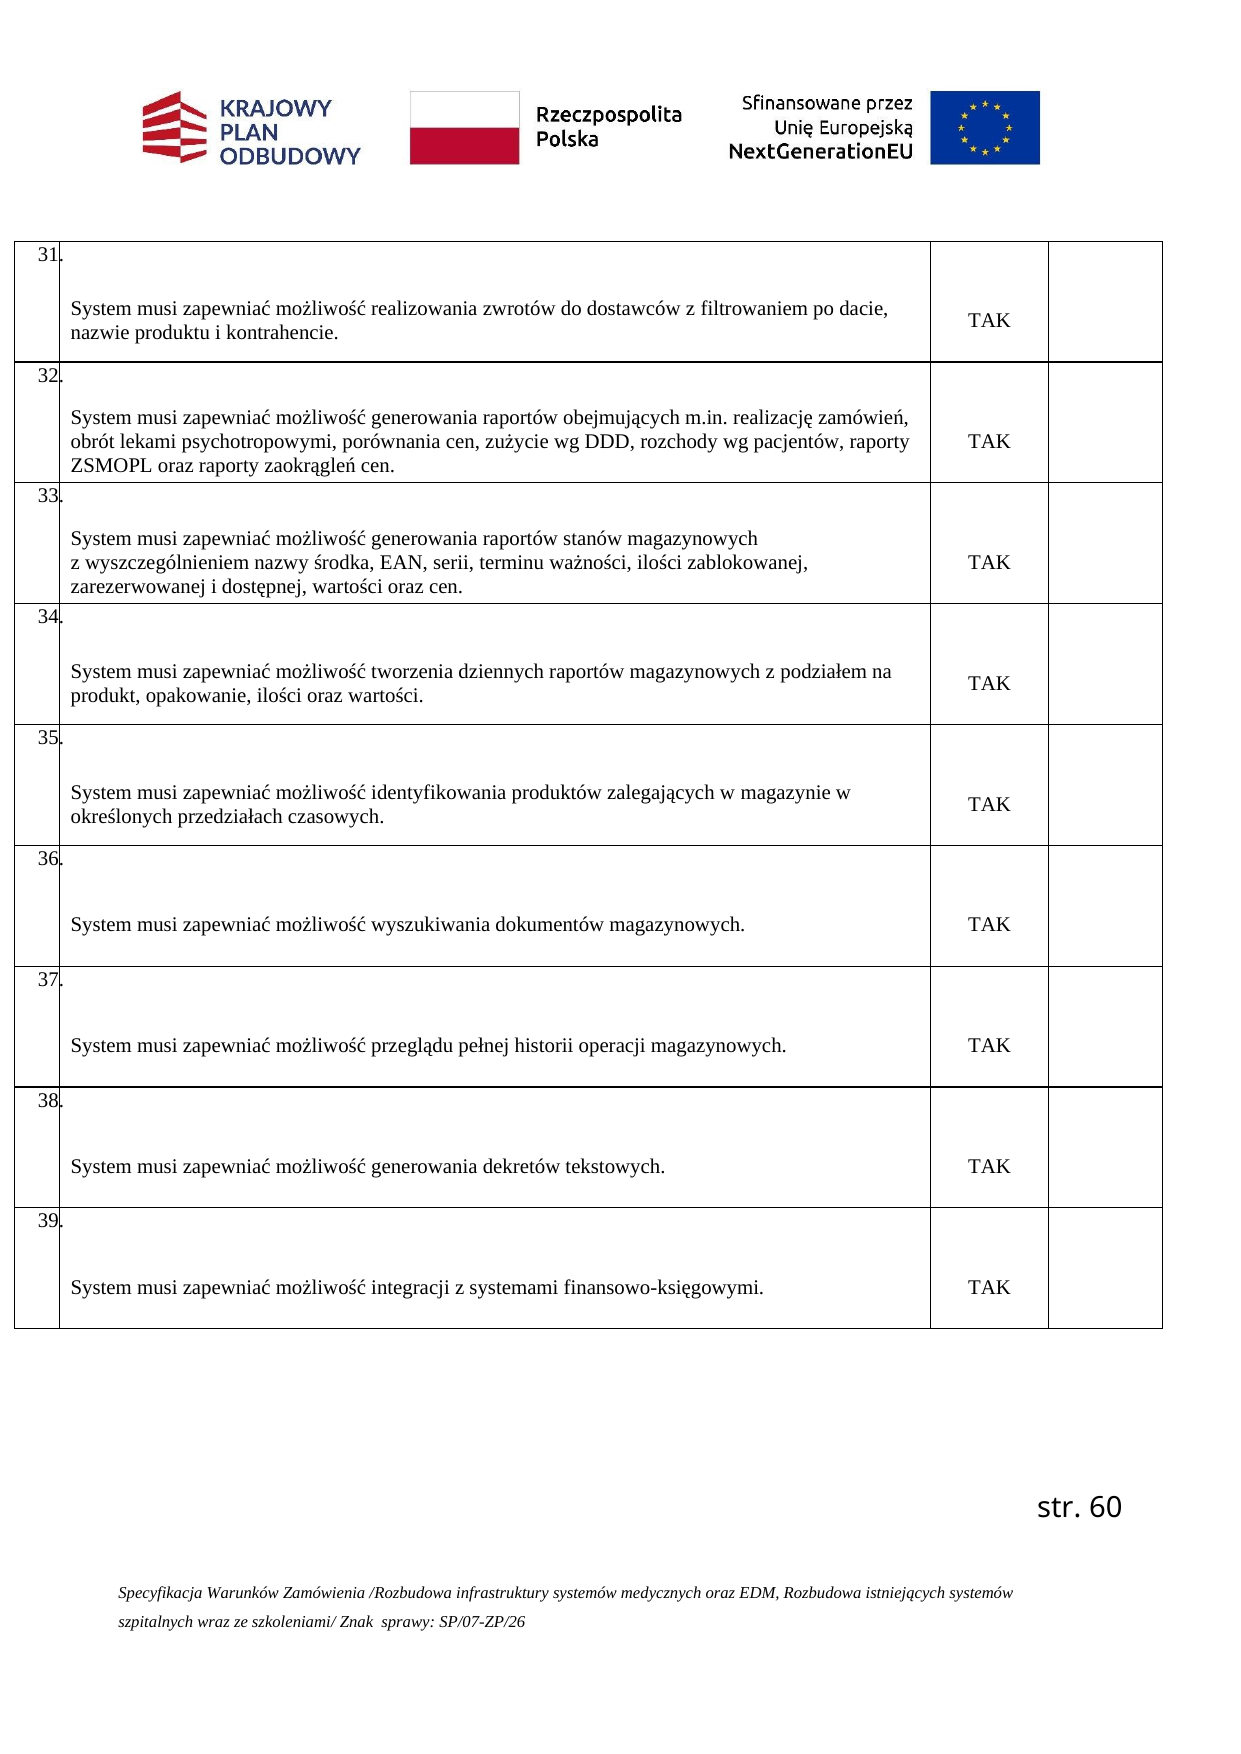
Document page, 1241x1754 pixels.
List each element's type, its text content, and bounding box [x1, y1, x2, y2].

table_cell TAK [931, 725, 1048, 845]
table_cell TAK [931, 846, 1048, 966]
table_cell System musi zapewniać możliwość przeglądu pełnej historii operacji magazynowych. [60, 967, 930, 1086]
table_cell [1049, 967, 1162, 1086]
table_cell [15, 242, 59, 361]
table_cell [1049, 483, 1162, 603]
table_cell System musi zapewniać możliwość realizowania zwrotów do dostawców z filtrowaniem po dacie, nazwie produktu i kontrahencie. [60, 242, 930, 361]
table_cell System musi zapewniać możliwość generowania raportów obejmujących m.in. realizację zamówień, obrót lekami psychotropowymi, porównania cen, zużycie wg DDD, rozchody wg pacjentów, raporty ZSMOPL oraz raporty zaokrągleń cen. [60, 363, 930, 482]
table_cell TAK [931, 967, 1048, 1086]
table_cell System musi zapewniać możliwość integracji z systemami finansowo-księgowymi. [60, 1208, 930, 1328]
table_cell TAK [931, 604, 1048, 724]
table_cell TAK [931, 242, 1048, 361]
table_cell [15, 967, 59, 1086]
table_cell System musi zapewniać możliwość generowania raportów stanów magazynowych z wyszczególnieniem nazwy środka, EAN, serii, terminu ważności, ilości zablokowanej, zarezerwowanej i dostępnej, wartości oraz cen. [60, 483, 930, 603]
table_cell [1049, 604, 1162, 724]
table_cell [1049, 242, 1162, 361]
table_cell [1049, 846, 1162, 966]
table_cell TAK [931, 1088, 1048, 1207]
table_cell [1049, 725, 1162, 845]
table_cell [15, 363, 59, 482]
table_cell TAK [931, 1208, 1048, 1328]
table_cell System musi zapewniać możliwość wyszukiwania dokumentów magazynowych. [60, 846, 930, 966]
table_cell TAK [931, 363, 1048, 482]
table_cell [1049, 1088, 1162, 1207]
table_cell [15, 1088, 59, 1207]
table_cell System musi zapewniać możliwość identyfikowania produktów zalegających w magazynie w określonych przedziałach czasowych. [60, 725, 930, 845]
table_cell [15, 725, 59, 845]
table_cell [15, 846, 59, 966]
table_cell [15, 1208, 59, 1328]
table_cell [15, 604, 59, 724]
picture [118, 67, 1064, 189]
table_cell System musi zapewniać możliwość tworzenia dziennych raportów magazynowych z podziałem na produkt, opakowanie, ilości oraz wartości. [60, 604, 930, 724]
table_cell [15, 483, 59, 603]
table_cell TAK [931, 483, 1048, 603]
table_cell [1049, 1208, 1162, 1328]
table_cell [1049, 363, 1162, 482]
table_cell System musi zapewniać możliwość generowania dekretów tekstowych. [60, 1088, 930, 1207]
